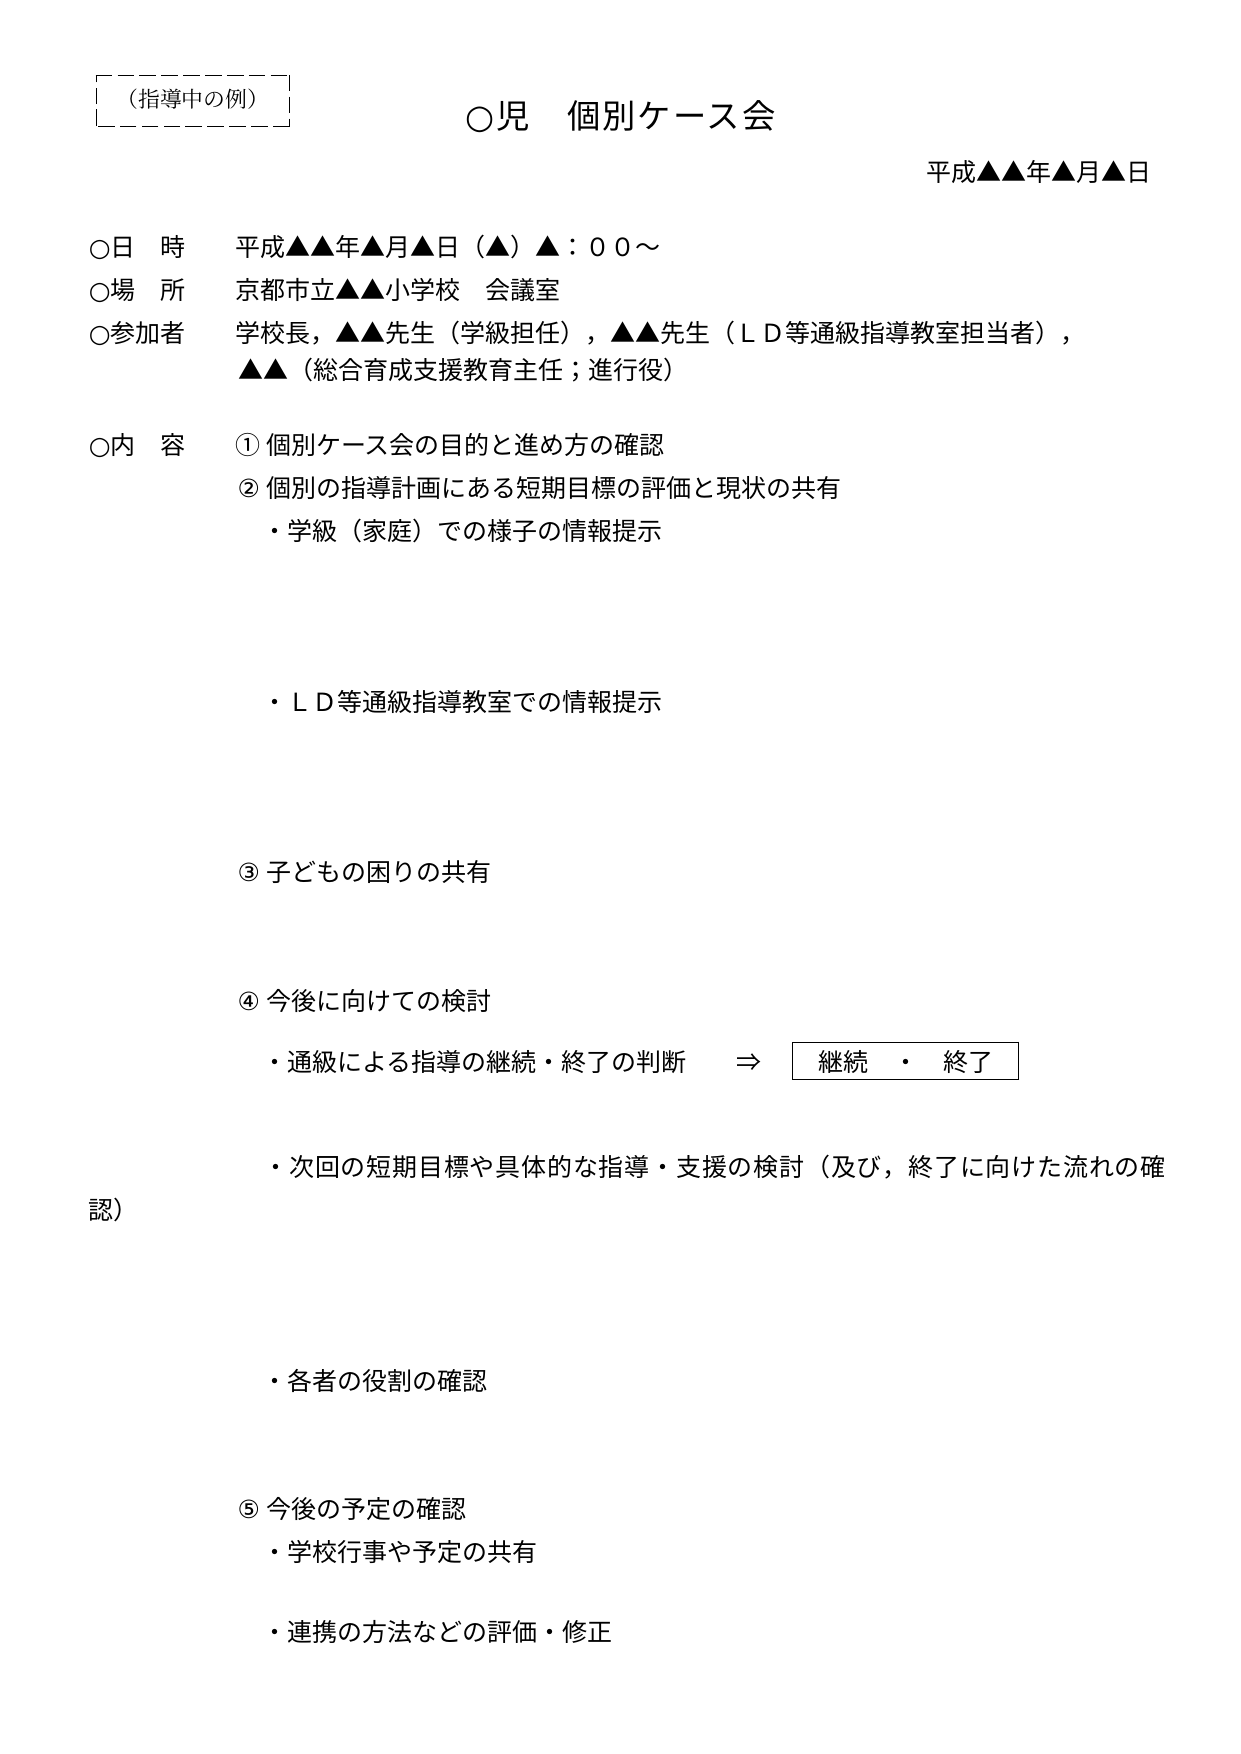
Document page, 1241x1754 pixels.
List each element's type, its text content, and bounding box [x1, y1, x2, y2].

text ・学校行事や予定の共有 [89, 1531, 1152, 1569]
text ○児 個別ケース会 [89, 77, 1152, 152]
text ・ＬＤ等通級指導教室での情報提示 [89, 681, 1152, 719]
text ○場 所 京都市立▲▲小学校 会議室 [89, 269, 1152, 307]
text ・通級による指導の継続・終了の判断 ⇒ 継続 ・ 終了 [89, 1023, 1152, 1098]
text ・学級（家庭）での様子の情報提示 [89, 511, 1152, 548]
text ② 個別の指導計画にある短期目標の評価と現状の共有 [89, 468, 1152, 505]
text ③ 子どもの困りの共有 [89, 852, 1152, 890]
text ④ 今後に向けての検討 [89, 980, 1152, 1018]
text ・各者の役割の確認 [89, 1360, 1152, 1398]
text 平成▲▲年▲月▲日 [89, 152, 1152, 189]
text ・次回の短期目標や具体的な指導・支援の検討（及び，終了に向けた流れの確認） [89, 1147, 1166, 1227]
text ・連携の方法などの評価・修正 [89, 1612, 1152, 1649]
text ⑤ 今後の予定の確認 [89, 1488, 1152, 1526]
text ▲▲（総合育成支援教育主任；進行役） [89, 350, 1152, 387]
text ○日 時 平成▲▲年▲月▲日（▲）▲：００～ [89, 227, 1152, 264]
text ○参加者 学校長，▲▲先生（学級担任），▲▲先生（ＬＤ等通級指導教室担当者）， [89, 312, 1152, 350]
text ○内 容 ① 個別ケース会の目的と進め方の確認 [89, 425, 1152, 462]
